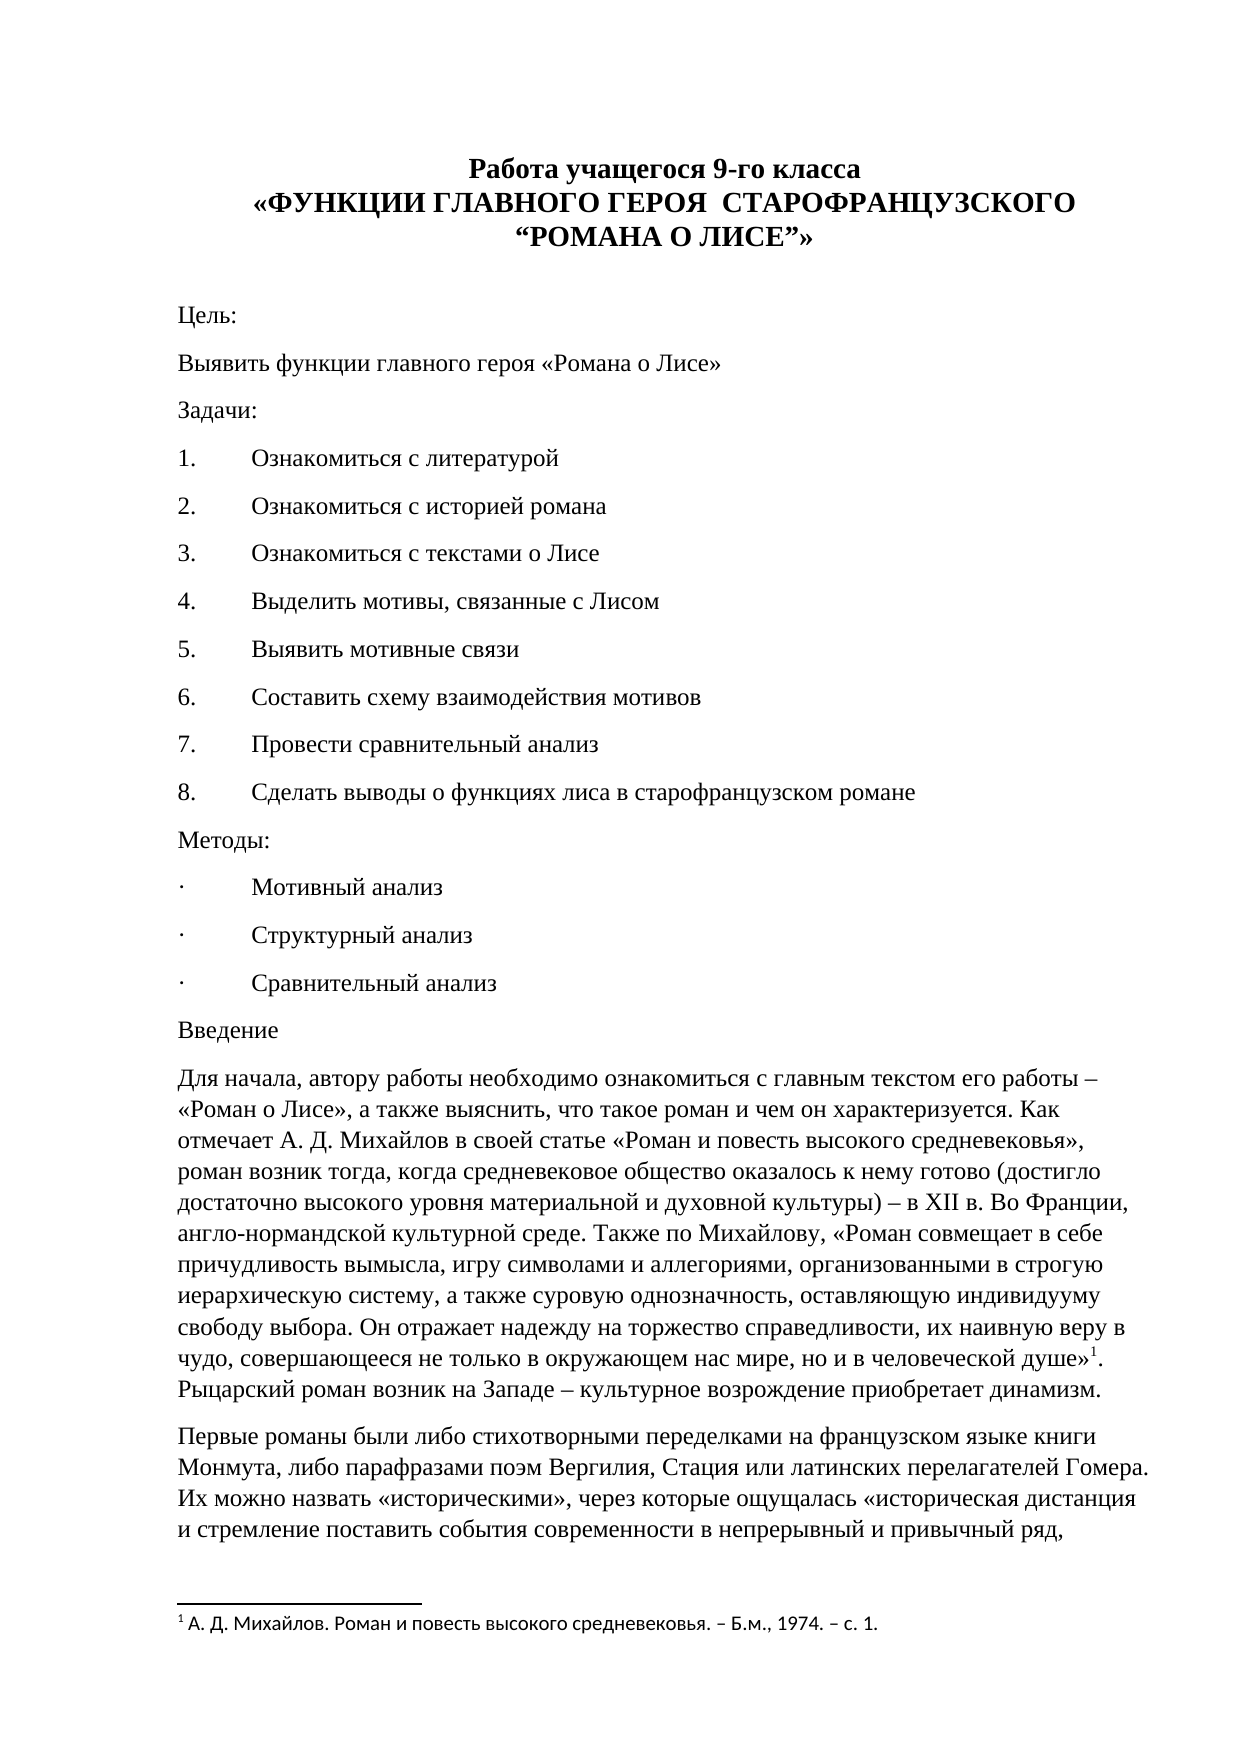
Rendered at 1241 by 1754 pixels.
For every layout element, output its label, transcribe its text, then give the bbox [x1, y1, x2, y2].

text Выявить функции главного героя «Романа о Лисе» [177, 348, 1152, 376]
text «ФУНКЦИИ ГЛАВНОГО ГЕРОЯ СТАРОФРАНЦУЗСКОГО “РОМАНА О ЛИСЕ”» [177, 185, 1152, 252]
text 5. Выявить мотивные связи [177, 634, 1152, 663]
text Задачи: [177, 395, 1152, 424]
text 1. Ознакомиться с литературой [177, 443, 1152, 472]
text Введение [177, 1016, 1152, 1044]
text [177, 1421, 1152, 1543]
text Методы: [177, 825, 1152, 853]
text 4. Выделить мотивы, связанные с Лисом [177, 586, 1152, 615]
text 8. Сделать выводы о функциях лиса в старофранцузском романе [177, 777, 1152, 806]
text 7. Провести сравнительный анализ [177, 729, 1152, 758]
text · Мотивный анализ [177, 872, 1152, 901]
text 2. Ознакомиться с историей романа [177, 491, 1152, 519]
text Для начала, автору работы необходимо ознакомиться с главным текстом его работы – «Роман о Лисе», а также выяснить, что такое роман и чем он характеризуется. Как отмечает А. Д. Михайлов в своей статье «Роман и повесть высокого средневековья», роман возник тогда, когда средневековое общество оказалось к нему готово (достигло достаточно высокого уровня материальной и духовной культуры) – в XII в. Во Франции, англо-нормандской культурной среде. Также по Михайлову, «Роман совмещает в себе причудливость вымысла, игру символами и аллегориями, организованными в строгую иерархическую систему, а также суровую однозначность, оставляющую индивидууму свободу выбора. Он отражает надежду на торжество справедливости, их наивную веру в чудо, совершающееся не только в окружающем нас мире, но и в человеческой душе». Рыцарский роман возник на Западе – культурное возрождение приобретает динамизм. [177, 1063, 1152, 1402]
text 3. Ознакомиться с текстами о Лисе [177, 538, 1152, 567]
text Цель: [177, 300, 1152, 329]
text 6. Составить схему взаимодействия мотивов [177, 682, 1152, 710]
text Работа учащегося 9-го класса [177, 152, 1152, 185]
text · Сравнительный анализ [177, 968, 1152, 997]
text · Структурный анализ [177, 920, 1152, 949]
